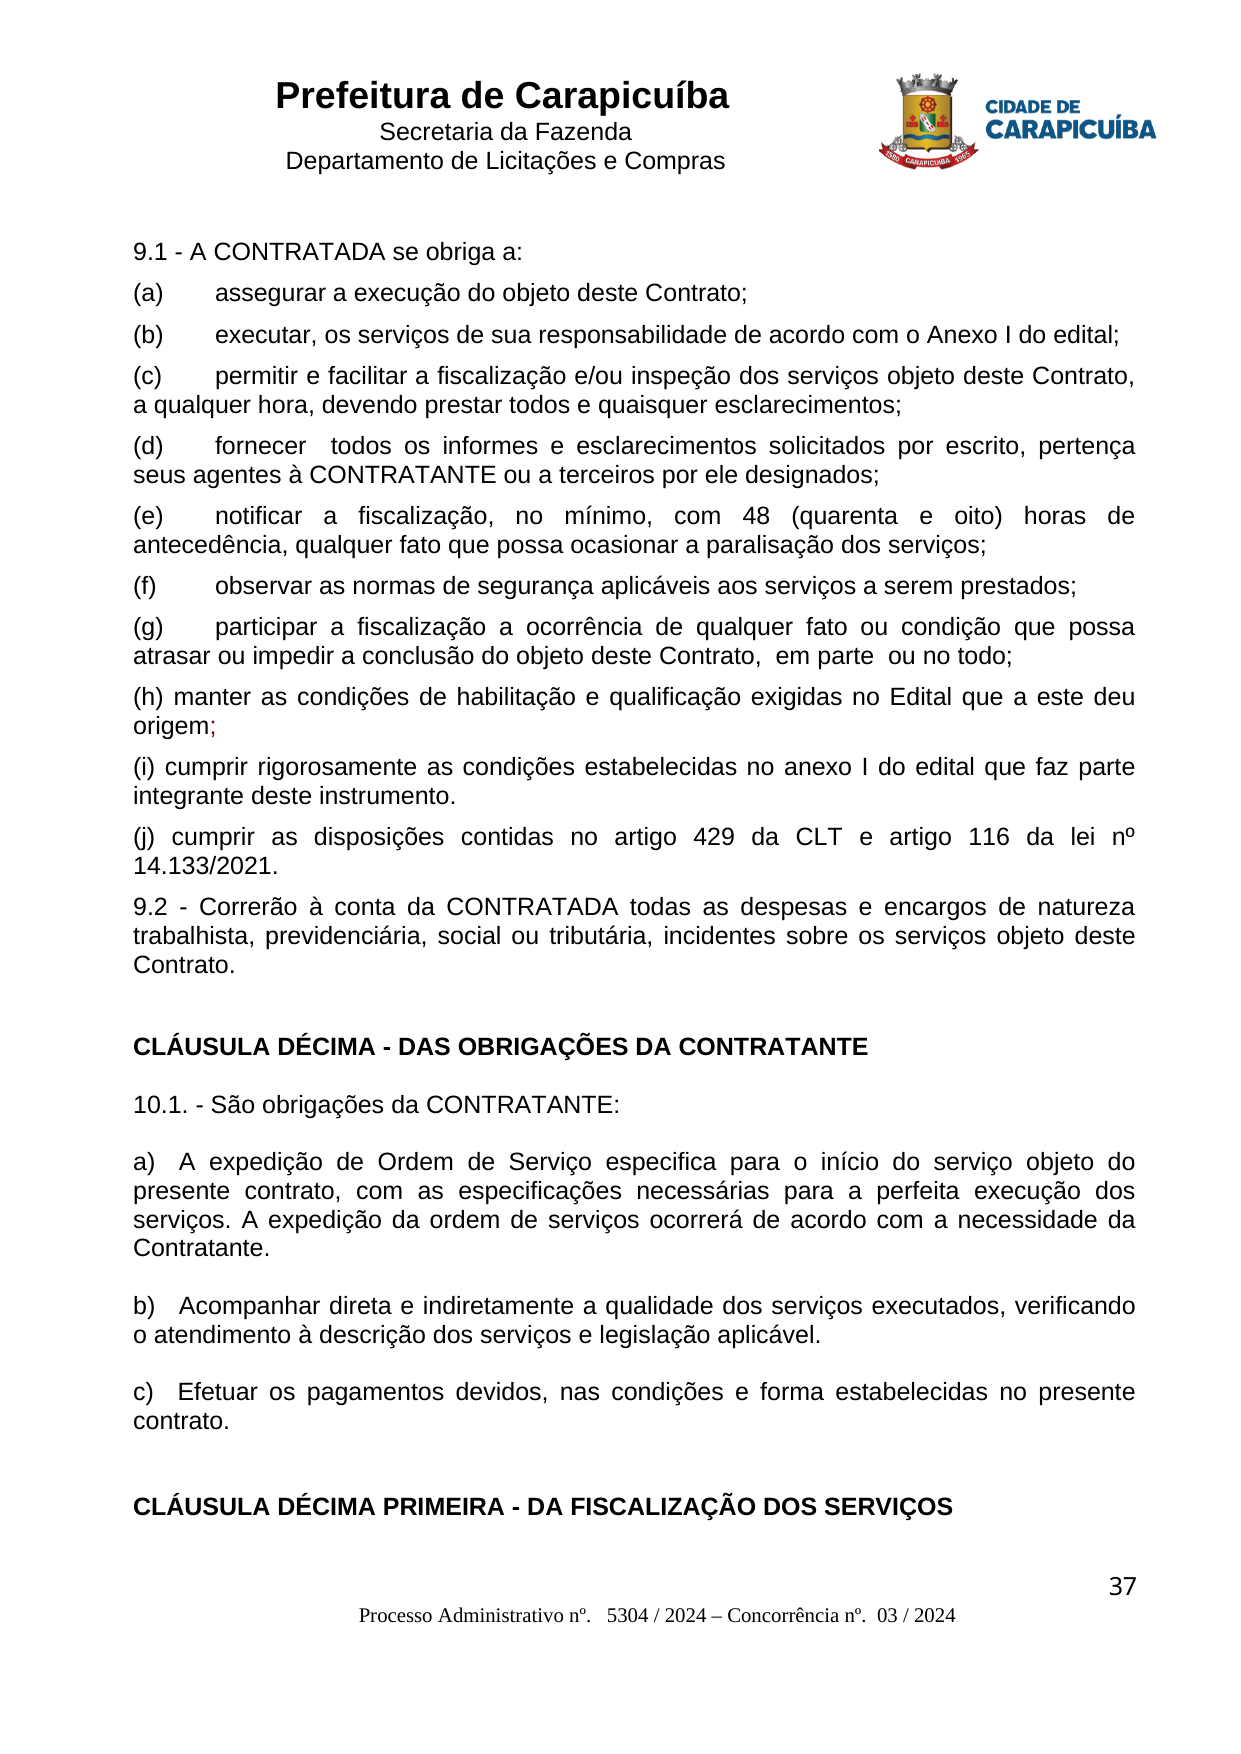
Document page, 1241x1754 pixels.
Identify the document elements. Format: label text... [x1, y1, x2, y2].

text CLÁUSULA DÉCIMA PRIMEIRA - DA FISCALIZAÇÃO DOS SERVIÇOS [133, 1492, 1137, 1521]
list assegurar a execução do objeto deste Contrato; [133, 278, 1137, 307]
picture [877, 65, 1159, 172]
text 9.1 - A CONTRATADA se obriga a: [133, 237, 1137, 266]
text a) A expedição de Ordem de Serviço especifica para o início do serviço objeto do presente contrato, com as especificações necessárias para a perfeita execução dos serviços. A expedição da ordem de serviços ocorrerá de acordo com a necessidade da Contratante. [133, 1147, 1137, 1262]
text (i) cumprir rigorosamente as condições estabelecidas no anexo I do edital que faz parte integrante deste instrumento. [133, 752, 1137, 810]
text b) Acompanhar direta e indiretamente a qualidade dos serviços executados, verificando o atendimento à descrição dos serviços e legislação aplicável. [133, 1291, 1137, 1348]
text c) Efetuar os pagamentos devidos, nas condições e forma estabelecidas no presente contrato. [133, 1377, 1137, 1435]
text 10.1. - São obrigações da CONTRATANTE: [133, 1090, 1137, 1118]
text (h) manter as condições de habilitação e qualificação exigidas no Edital que a este deu origem; [133, 682, 1137, 740]
text (j) cumprir as disposições contidas no artigo 429 da CLT e artigo 116 da lei nº 14.133/2021. [133, 822, 1137, 880]
list participar a fiscalização a ocorrência de qualquer fato ou condição que possa atrasar ou impedir a conclusão do objeto deste Contrato, em parte ou no todo; [133, 612, 1137, 670]
list executar, os serviços de sua responsabilidade de acordo com o Anexo I do edital; [133, 320, 1137, 348]
list notificar a fiscalização, no mínimo, com 48 (quarenta e oito) horas de antecedência, qualquer fato que possa ocasionar a paralisação dos serviços; [133, 501, 1137, 558]
text 9.2 - Correrão à conta da CONTRATADA todas as despesas e encargos de natureza trabalhista, previdenciária, social ou tributária, incidentes sobre os serviços objeto deste Contrato. [133, 892, 1137, 978]
list observar as normas de segurança aplicáveis aos serviços a serem prestados; [133, 571, 1137, 600]
list permitir e facilitar a fiscalização e/ou inspeção dos serviços objeto deste Contrato, a qualquer hora, devendo prestar todos e quaisquer esclarecimentos; [133, 361, 1137, 418]
list fornecer todos os informes e esclarecimentos solicitados por escrito, pertença seus agentes à CONTRATANTE ou a terceiros por ele designados; [133, 431, 1137, 488]
text CLÁUSULA DÉCIMA - DAS OBRIGAÇÕES DA CONTRATANTE [133, 1032, 1137, 1061]
